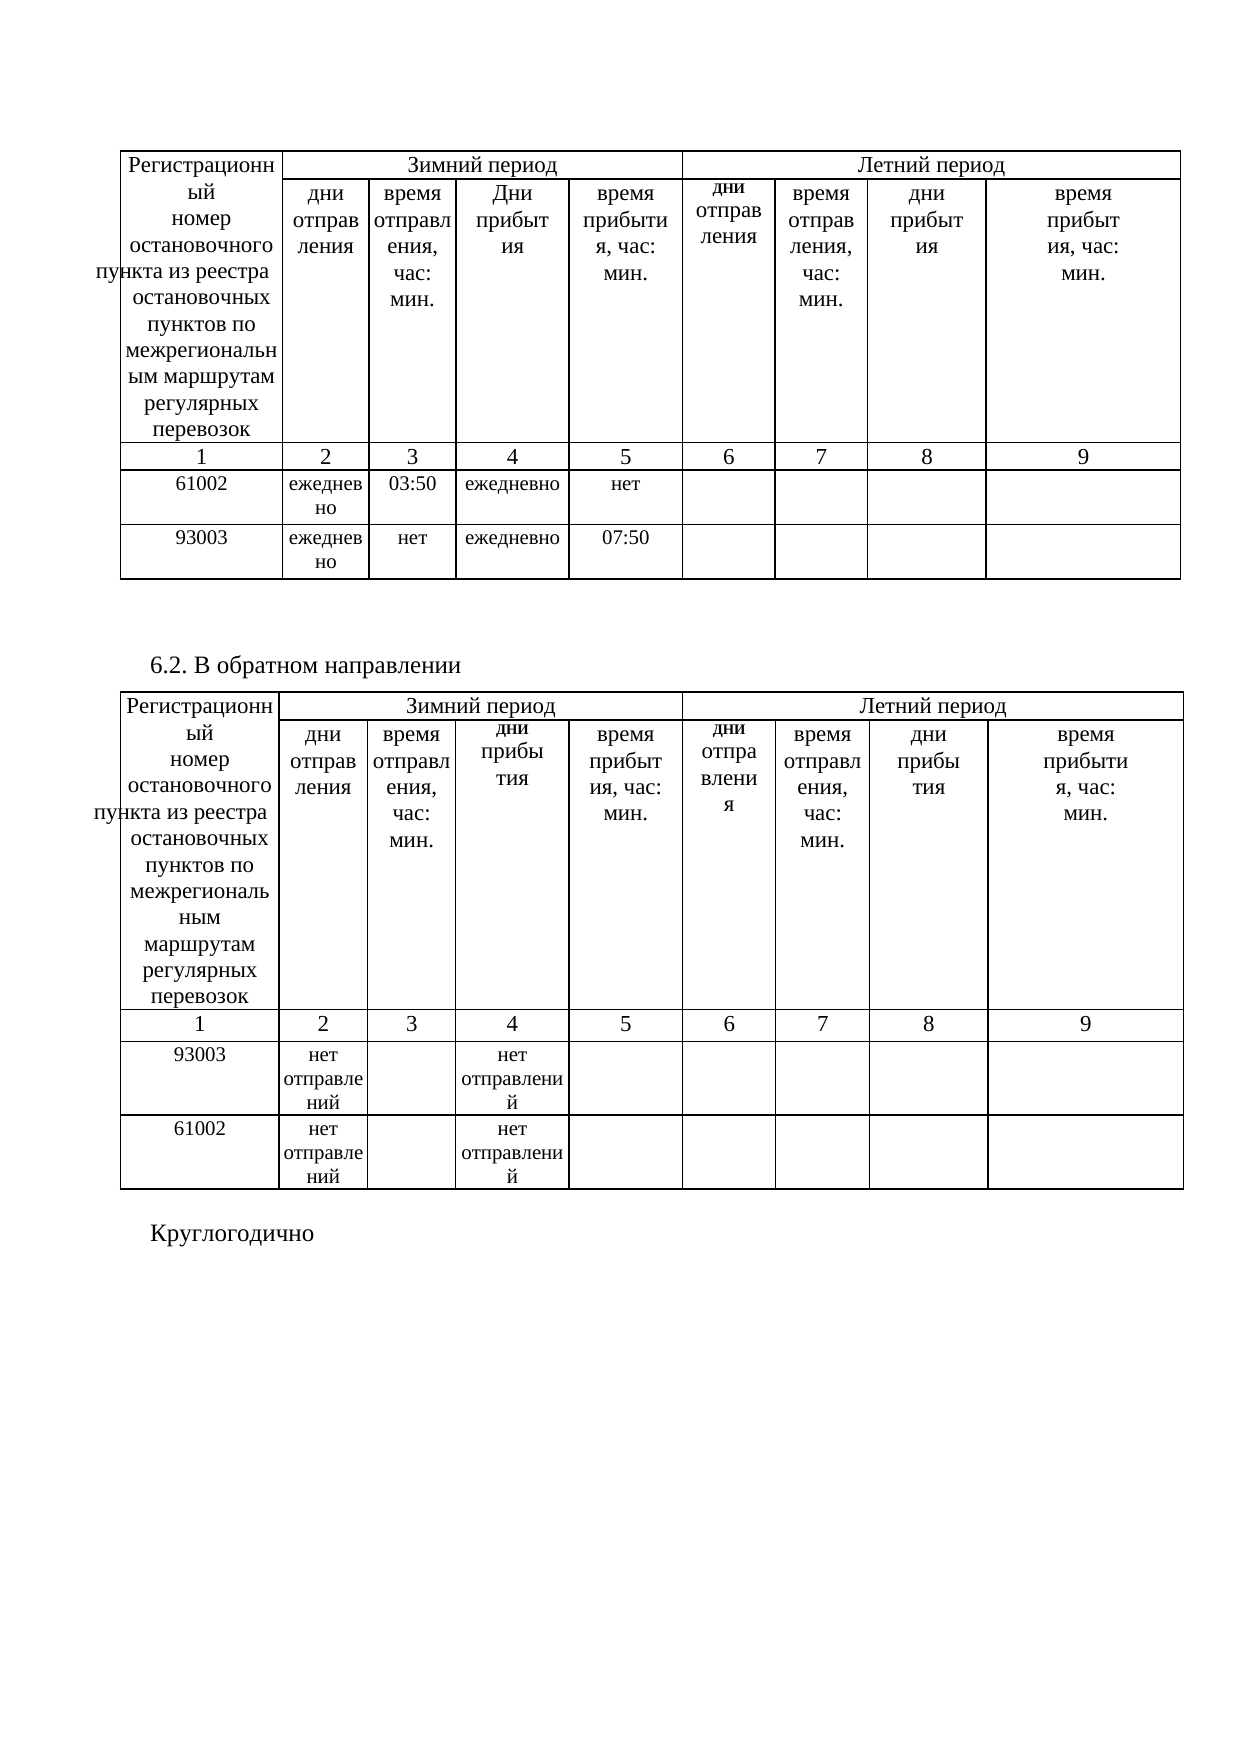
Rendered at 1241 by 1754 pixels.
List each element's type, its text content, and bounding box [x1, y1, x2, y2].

table_cell время отправл ения, час: мин. [370, 180, 455, 441]
table_cell [776, 525, 867, 578]
table_cell 5 [570, 1010, 682, 1041]
table_cell [683, 525, 774, 578]
table_cell [870, 1116, 987, 1188]
table_cell дни прибыт ия [868, 180, 985, 441]
table_header Регистрационный номер остановочного пункта из реестра остановочных пунктов по межрегиональным маршрутам регулярных перевозок [121, 152, 282, 441]
table_cell 9 [989, 1010, 1183, 1041]
table_cell время прибыти я, час: мин. [570, 180, 682, 441]
table_cell [683, 471, 774, 524]
table_header Регистрационный номер остановочного пункта из реестра остановочных пунктов по межрегиональным маршрутам регулярных перевозок [121, 693, 278, 1009]
table_cell 7 [776, 443, 867, 469]
table_cell дни отправ ления [280, 721, 367, 1009]
table_cell время отправ ления, час: мин. [776, 180, 867, 441]
table_cell [683, 1042, 775, 1114]
table_cell [776, 471, 867, 524]
table_cell время прибыт ия, час: мин. [570, 721, 682, 1009]
table_cell [570, 1042, 682, 1114]
table_cell 8 [868, 443, 985, 469]
table_cell дни прибы тия [870, 721, 987, 1009]
table_cell 9 [987, 443, 1180, 469]
table_cell [776, 1042, 869, 1114]
table_cell 3 [368, 1010, 455, 1041]
table_cell 07:50 [570, 525, 682, 578]
table_cell 1 [121, 443, 282, 469]
table_cell [987, 525, 1180, 578]
table_cell время отправл ения, час: мин. [776, 721, 869, 1009]
table_cell ежедневно [457, 471, 568, 524]
table_cell [868, 471, 985, 524]
table_cell [776, 1116, 869, 1188]
table_cell [368, 1042, 455, 1114]
table_cell [868, 525, 985, 578]
table_cell 2 [280, 1010, 367, 1041]
text 6.2. В обратном направлении [150, 650, 1090, 678]
table_cell [870, 1042, 987, 1114]
table_cell ежедневно [457, 525, 568, 578]
table_cell время прибыт ия, час: мин. [987, 180, 1180, 441]
table_header Зимний период [280, 693, 682, 719]
table_cell [368, 1116, 455, 1188]
table_cell 6 [683, 1010, 775, 1041]
table_cell 1 [121, 1010, 278, 1041]
table_cell дни отправ ления [283, 180, 368, 441]
table_cell 5 [570, 443, 682, 469]
table_cell 4 [457, 443, 568, 469]
table_header Летний период [683, 152, 1180, 178]
table_header Летний период [683, 693, 1183, 719]
table_cell нет отправлений [456, 1042, 568, 1114]
table_cell 8 [870, 1010, 987, 1041]
table_cell ДНИ отпра влени я [683, 721, 775, 1009]
table_cell нет отправлений [280, 1042, 367, 1114]
table_cell [683, 1116, 775, 1188]
table_cell ежедневно [283, 471, 368, 524]
table_cell 3 [370, 443, 455, 469]
table_cell ДНИ отправ ления [683, 180, 774, 441]
table_cell нет отправлений [280, 1116, 367, 1188]
table_cell 2 [283, 443, 368, 469]
table_cell ДНИ прибы тия [456, 721, 568, 1009]
table_cell [987, 471, 1180, 524]
table_cell время отправл ения, час: мин. [368, 721, 455, 1009]
table_cell нет [570, 471, 682, 524]
table_cell 6 [683, 443, 774, 469]
table_cell 03:50 [370, 471, 455, 524]
table_cell 93003 [121, 525, 282, 578]
table_cell [989, 1042, 1183, 1114]
table_header Зимний период [283, 152, 682, 178]
table_cell 61002 [121, 1116, 278, 1188]
table_cell [570, 1116, 682, 1188]
table_cell 7 [776, 1010, 869, 1041]
table_cell время прибыти я, час: мин. [989, 721, 1183, 1009]
table_cell Дни прибыт ия [457, 180, 568, 441]
text Круглогодично [150, 1218, 1090, 1247]
table_cell ежедневно [283, 525, 368, 578]
table_cell 93003 [121, 1042, 278, 1114]
table_cell 61002 [121, 471, 282, 524]
table_cell [989, 1116, 1183, 1188]
table_cell нет [370, 525, 455, 578]
table_cell 4 [456, 1010, 568, 1041]
table_cell нет отправлений [456, 1116, 568, 1188]
